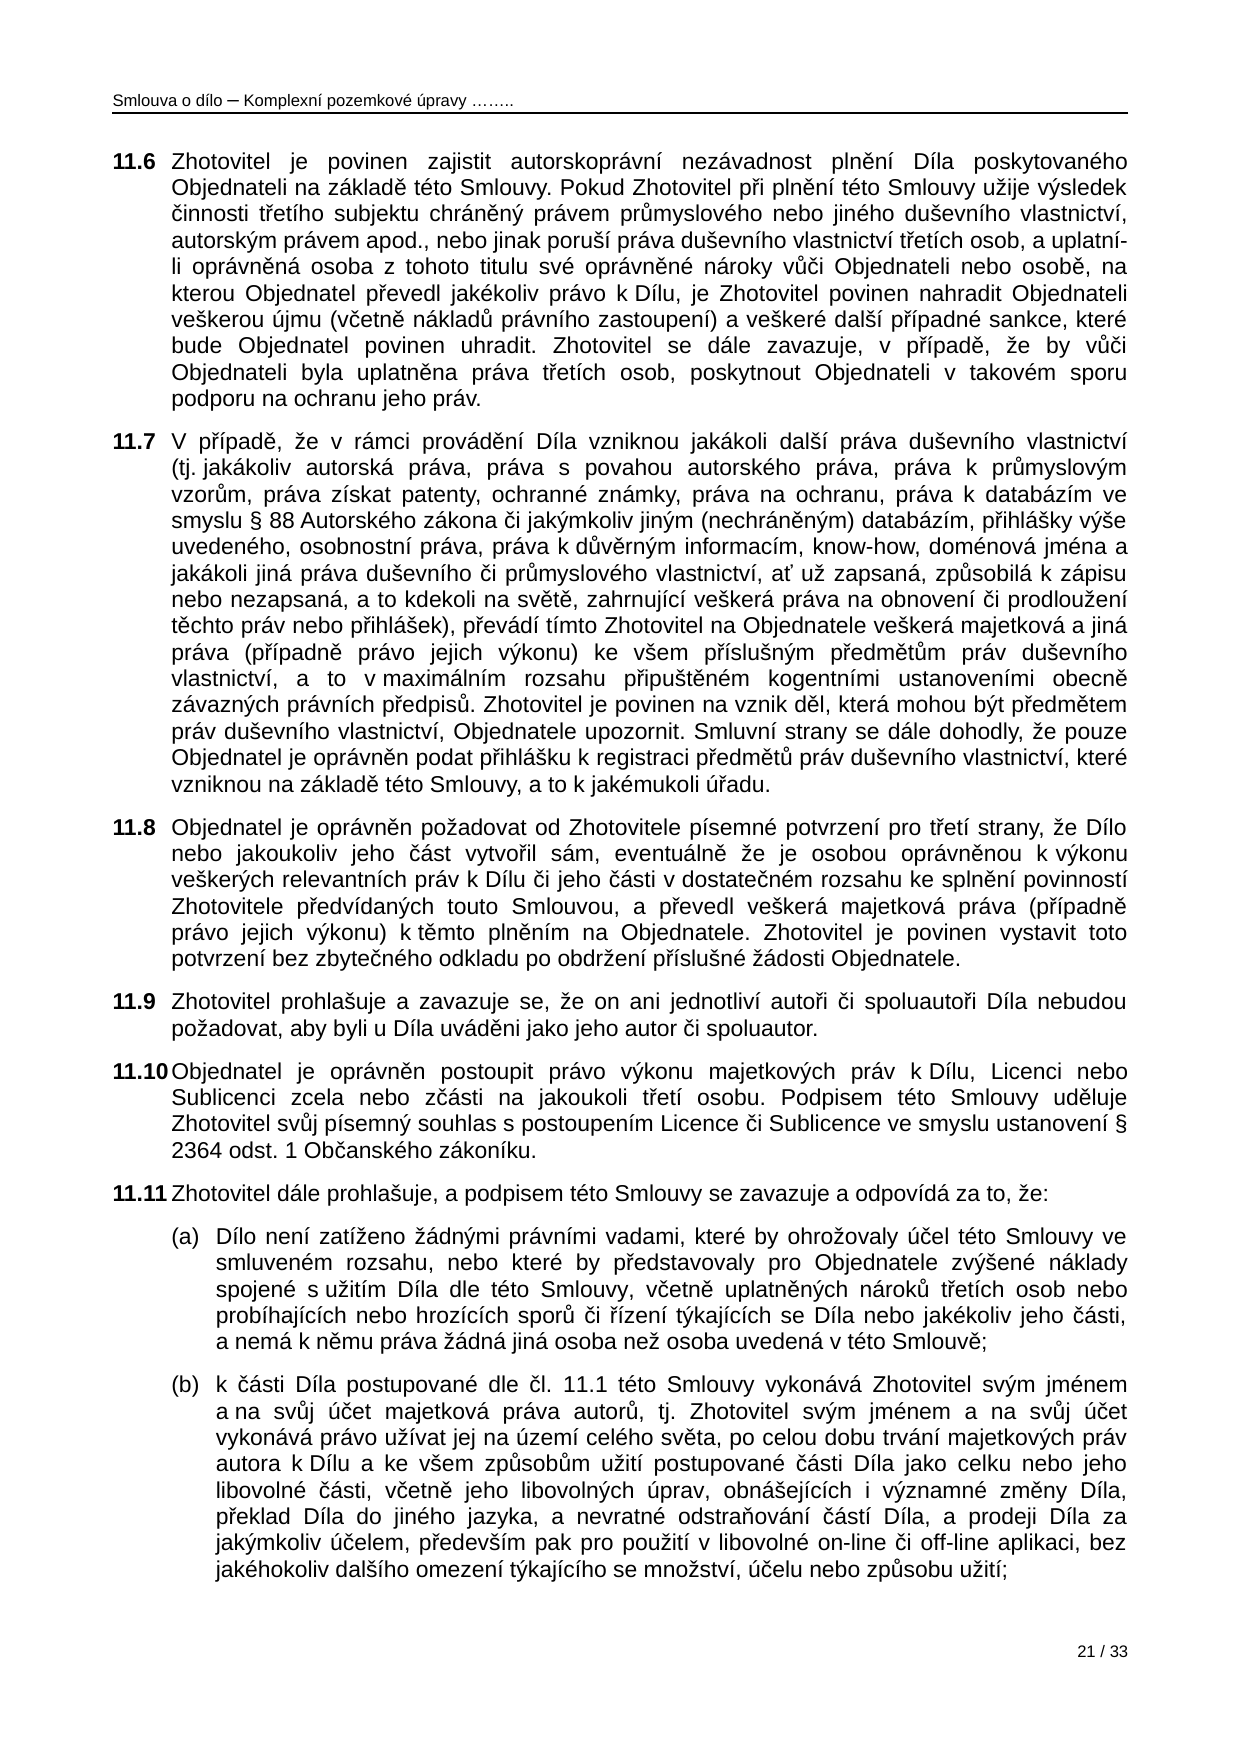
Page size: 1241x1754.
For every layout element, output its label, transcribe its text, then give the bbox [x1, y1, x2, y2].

text k části Díla postupované dle čl. 11.1 této Smlouvy vykonává Zhotovitel svým jménem a na svůj účet majetková práva autorů, tj. Zhotovitel svým jménem a na svůj účet vykonává právo užívat jej na území celého světa, po celou dobu trvání majetkových práv autora k Dílu a ke všem způsobům užití postupované části Díla jako celku nebo jeho libovolné části, včetně jeho libovolných úprav, obnášejících i významné změny Díla, překlad Díla do jiného jazyka, a nevratné odstraňování částí Díla, a prodeji Díla za jakýmkoliv účelem, především pak pro použití v libovolné on-line či off-line aplikaci, bez jakéhokoliv dalšího omezení týkajícího se množství, účelu nebo způsobu užití; [171, 1371, 1128, 1582]
text V případě, že v rámci provádění Díla vzniknou jakákoli další práva duševního vlastnictví (tj. jakákoliv autorská práva, práva s povahou autorského práva, práva k průmyslovým vzorům, práva získat patenty, ochranné známky, práva na ochranu, práva k databázím ve smyslu § 88 Autorského zákona či jakýmkoliv jiným (nechráněným) databázím, přihlášky výše uvedeného, osobnostní práva, práva k důvěrným informacím, know-how, doménová jména a jakákoli jiná práva duševního či průmyslového vlastnictví, ať už zapsaná, způsobilá k zápisu nebo nezapsaná, a to kdekoli na světě, zahrnující veškerá práva na obnovení či prodloužení těchto práv nebo přihlášek), převádí tímto Zhotovitel na Objednatele veškerá majetková a jiná práva (případně právo jejich výkonu) ke všem příslušným předmětům práv duševního vlastnictví, a to v maximálním rozsahu připuštěném kogentními ustanoveními obecně závazných právních předpisů. Zhotovitel je povinen na vznik děl, která mohou být předmětem práv duševního vlastnictví, Objednatele upozornit. Smluvní strany se dále dohodly, že pouze Objednatel je oprávněn podat přihlášku k registraci předmětů práv duševního vlastnictví, které vzniknou na základě této Smlouvy, a to k jakémukoli úřadu. [112, 428, 1128, 797]
text Zhotovitel prohlašuje a zavazuje se, že on ani jednotliví autoři či spoluautoři Díla nebudou požadovat, aby byli u Díla uváděni jako jeho autor či spoluautor. [112, 988, 1128, 1041]
text Zhotovitel dále prohlašuje, a podpisem této Smlouvy se zavazuje a odpovídá za to, že: [112, 1180, 1128, 1206]
text Objednatel je oprávněn postoupit právo výkonu majetkových práv k Dílu, Licenci nebo Sublicenci zcela nebo zčásti na jakoukoli třetí osobu. Podpisem této Smlouvy uděluje Zhotovitel svůj písemný souhlas s postoupením Licence či Sublicence ve smyslu ustanovení § 2364 odst. 1 Občanského zákoníku. [112, 1058, 1128, 1163]
list Dílo není zatíženo žádnými právními vadami, které by ohrožovaly účel této Smlouvy ve smluveném rozsahu, nebo které by představovaly pro Objednatele zvýšené náklady spojené s užitím Díla dle této Smlouvy, včetně uplatněných nároků třetích osob nebo probíhajících nebo hrozících sporů či řízení týkajících se Díla nebo jakékoliv jeho části, a nemá k němu práva žádná jiná osoba než osoba uvedená v této Smlouvě; [171, 1223, 1128, 1354]
text Objednatel je oprávněn požadovat od Zhotovitele písemné potvrzení pro třetí strany, že Dílo nebo jakoukoliv jeho část vytvořil sám, eventuálně že je osobou oprávněnou k výkonu veškerých relevantních práv k Dílu či jeho části v dostatečném rozsahu ke splnění povinností Zhotovitele předvídaných touto Smlouvou, a převedl veškerá majetková práva (případně právo jejich výkonu) k těmto plněním na Objednatele. Zhotovitel je povinen vystavit toto potvrzení bez zbytečného odkladu po obdržení příslušné žádosti Objednatele. [112, 813, 1128, 972]
text Zhotovitel je povinen zajistit autorskoprávní nezávadnost plnění Díla poskytovaného Objednateli na základě této Smlouvy. Pokud Zhotovitel při plnění této Smlouvy užije výsledek činnosti třetího subjektu chráněný právem průmyslového nebo jiného duševního vlastnictví, autorským právem apod., nebo jinak poruší práva duševního vlastnictví třetích osob, a uplatní-li oprávněná osoba z tohoto titulu své oprávněné nároky vůči Objednateli nebo osobě, na kterou Objednatel převedl jakékoliv právo k Dílu, je Zhotovitel povinen nahradit Objednateli veškerou újmu (včetně nákladů právního zastoupení) a veškeré další případné sankce, které bude Objednatel povinen uhradit. Zhotovitel se dále zavazuje, v případě, že by vůči Objednateli byla uplatněna práva třetích osob, poskytnout Objednateli v takovém sporu podporu na ochranu jeho práv. [112, 148, 1128, 411]
